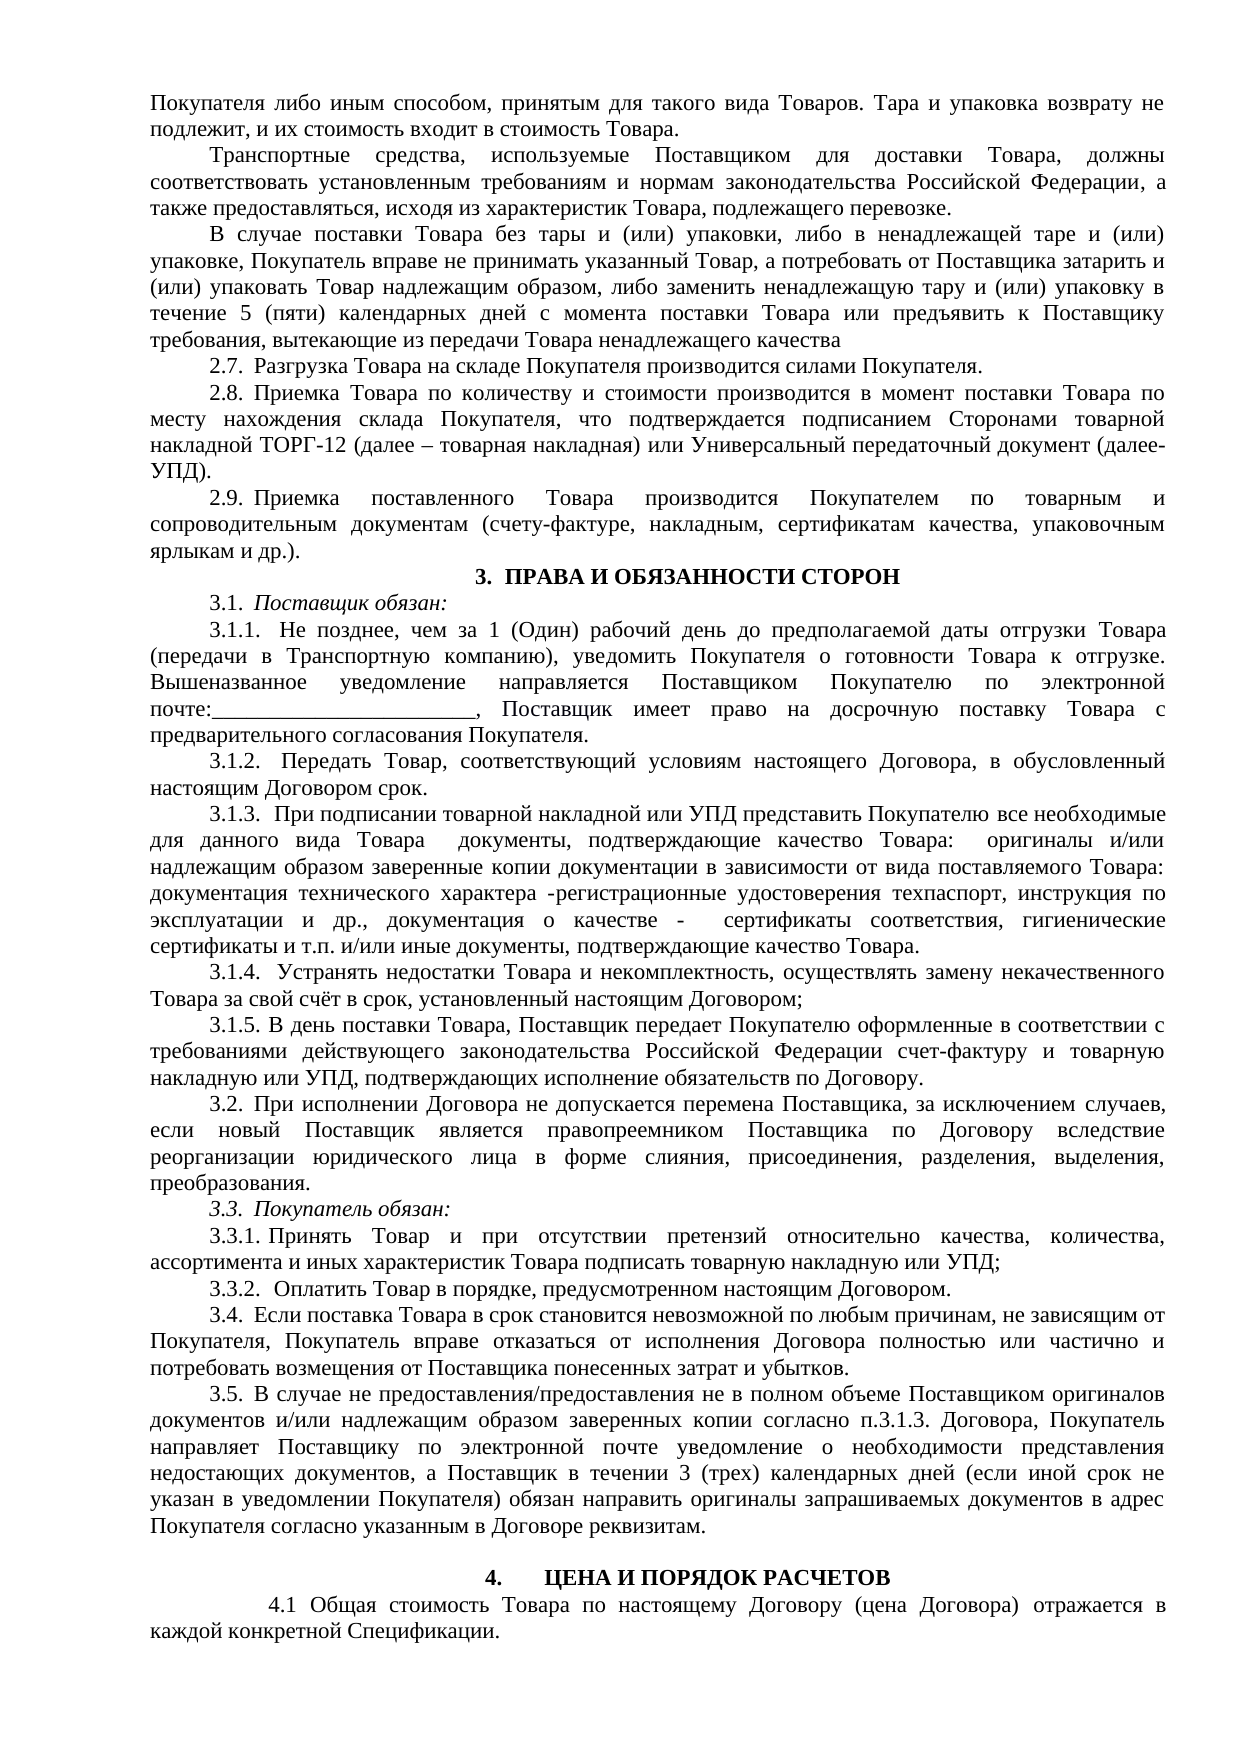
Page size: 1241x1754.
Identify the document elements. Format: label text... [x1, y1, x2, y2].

list Передать Товар, соответствующий условиям настоящего Договора, в обусловленный настоящим Договором срок. [150, 747, 1166, 800]
list Приемка Товара по количеству и стоимости производится в момент поставки Товара по месту нахождения склада Покупателя, что подтверждается подписанием Сторонами товарной накладной ТОРГ-12 (далее – товарная накладная) или Универсальный передаточный документ (далее- УПД). [150, 378, 1166, 484]
text В случае поставки Товара без тары и (или) упаковки, либо в ненадлежащей таре и (или) упаковке, Покупатель вправе не принимать указанный Товар, а потребовать от Поставщика затарить и (или) упаковать Товар надлежащим образом, либо заменить ненадлежащую тару и (или) упаковку в течение 5 (пяти) календарных дней с момента поставки Товара или предъявить к Поставщику требования, вытекающие из передачи Товара ненадлежащего качества [150, 220, 1166, 352]
list В случае не предоставления/предоставления не в полном объеме Поставщиком оригиналов документов и/или надлежащим образом заверенных копии согласно п.3.1.3. Договора, Покупатель направляет Поставщику по электронной почте уведомление о необходимости представления недостающих документов, а Поставщик в течении 3 (трех) календарных дней (если иной срок не указан в уведомлении Покупателя) обязан направить оригиналы запрашиваемых документов в адрес Покупателя согласно указанным в Договоре реквизитам. [150, 1380, 1166, 1538]
list 3.1. Поставщик обязан: [209, 589, 1166, 616]
list Разгрузка Товара на складе Покупателя производится силами Покупателя. [150, 352, 1166, 378]
list Принять Товар и при отсутствии претензий относительно качества, количества, ассортимента и иных характеристик Товара подписать товарную накладную или УПД; [150, 1222, 1166, 1274]
list Приемка поставленного Товара производится Покупателем по товарным и сопроводительным документам (счету-фактуре, накладным, сертификатам качества, упаковочным ярлыкам и др.). [150, 484, 1166, 563]
text Транспортные средства, используемые Поставщиком для доставки Товара, должны соответствовать установленным требованиям и нормам законодательства Российской Федерации, а также предоставляться, исходя из характеристик Товара, подлежащего перевозке. [150, 141, 1166, 220]
text 4.1 Общая стоимость Товара по настоящему Договору (цена Договора) отражается в каждой конкретной Спецификации. [150, 1591, 1166, 1643]
list Не позднее, чем за 1 (Один) рабочий день до предполагаемой даты отгрузки Товара (передачи в Транспортную компанию), уведомить Покупателя о готовности Товара к отгрузке. Вышеназванное уведомление направляется Поставщиком Покупателю по электронной почте:_______________________, Поставщик имеет право на досрочную поставку Товара с предварительного согласования Покупателя. [150, 616, 1166, 747]
list В день поставки Товара, Поставщик передает Покупателю оформленные в соответствии с требованиями действующего законодательства Российской Федерации счет-фактуру и товарную накладную или УПД, подтверждающих исполнение обязательств по Договору. [150, 1011, 1166, 1090]
list Оплатить Товар в порядке, предусмотренном настоящим Договором. [150, 1274, 1166, 1301]
list Покупатель обязан: [150, 1196, 1166, 1222]
list Если поставка Товара в срок становится невозможной по любым причинам, не зависящим от Покупателя, Покупатель вправе отказаться от исполнения Договора полностью или частично и потребовать возмещения от Поставщика понесенных затрат и убытков. [150, 1301, 1166, 1380]
list При подписании товарной накладной или УПД представить Покупателю все необходимые для данного вида Товара документы, подтверждающие качество Товара: оригиналы и/или надлежащим образом заверенные копии документации в зависимости от вида поставляемого Товара: документация технического характера -регистрационные удостоверения техпаспорт, инструкция по эксплуатации и др., документация о качестве - сертификаты соответствия, гигиенические сертификаты и т.п. и/или иные документы, подтверждающие качество Товара. [150, 800, 1166, 958]
list Устранять недостатки Товара и некомплектность, осуществлять замену некачественного Товара за свой счёт в срок, установленный настоящим Договором; [150, 958, 1166, 1011]
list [150, 89, 1166, 141]
list ПРАВА И ОБЯЗАННОСТИ СТОРОН [150, 563, 1166, 589]
list ЦЕНА И ПОРЯДОК РАСЧЕТОВ [150, 1564, 1166, 1591]
list При исполнении Договора не допускается перемена Поставщика, за исключением случаев, если новый Поставщик является правопреемником Поставщика по Договору вследствие реорганизации юридического лица в форме слияния, присоединения, разделения, выделения, преобразования. [150, 1090, 1166, 1196]
